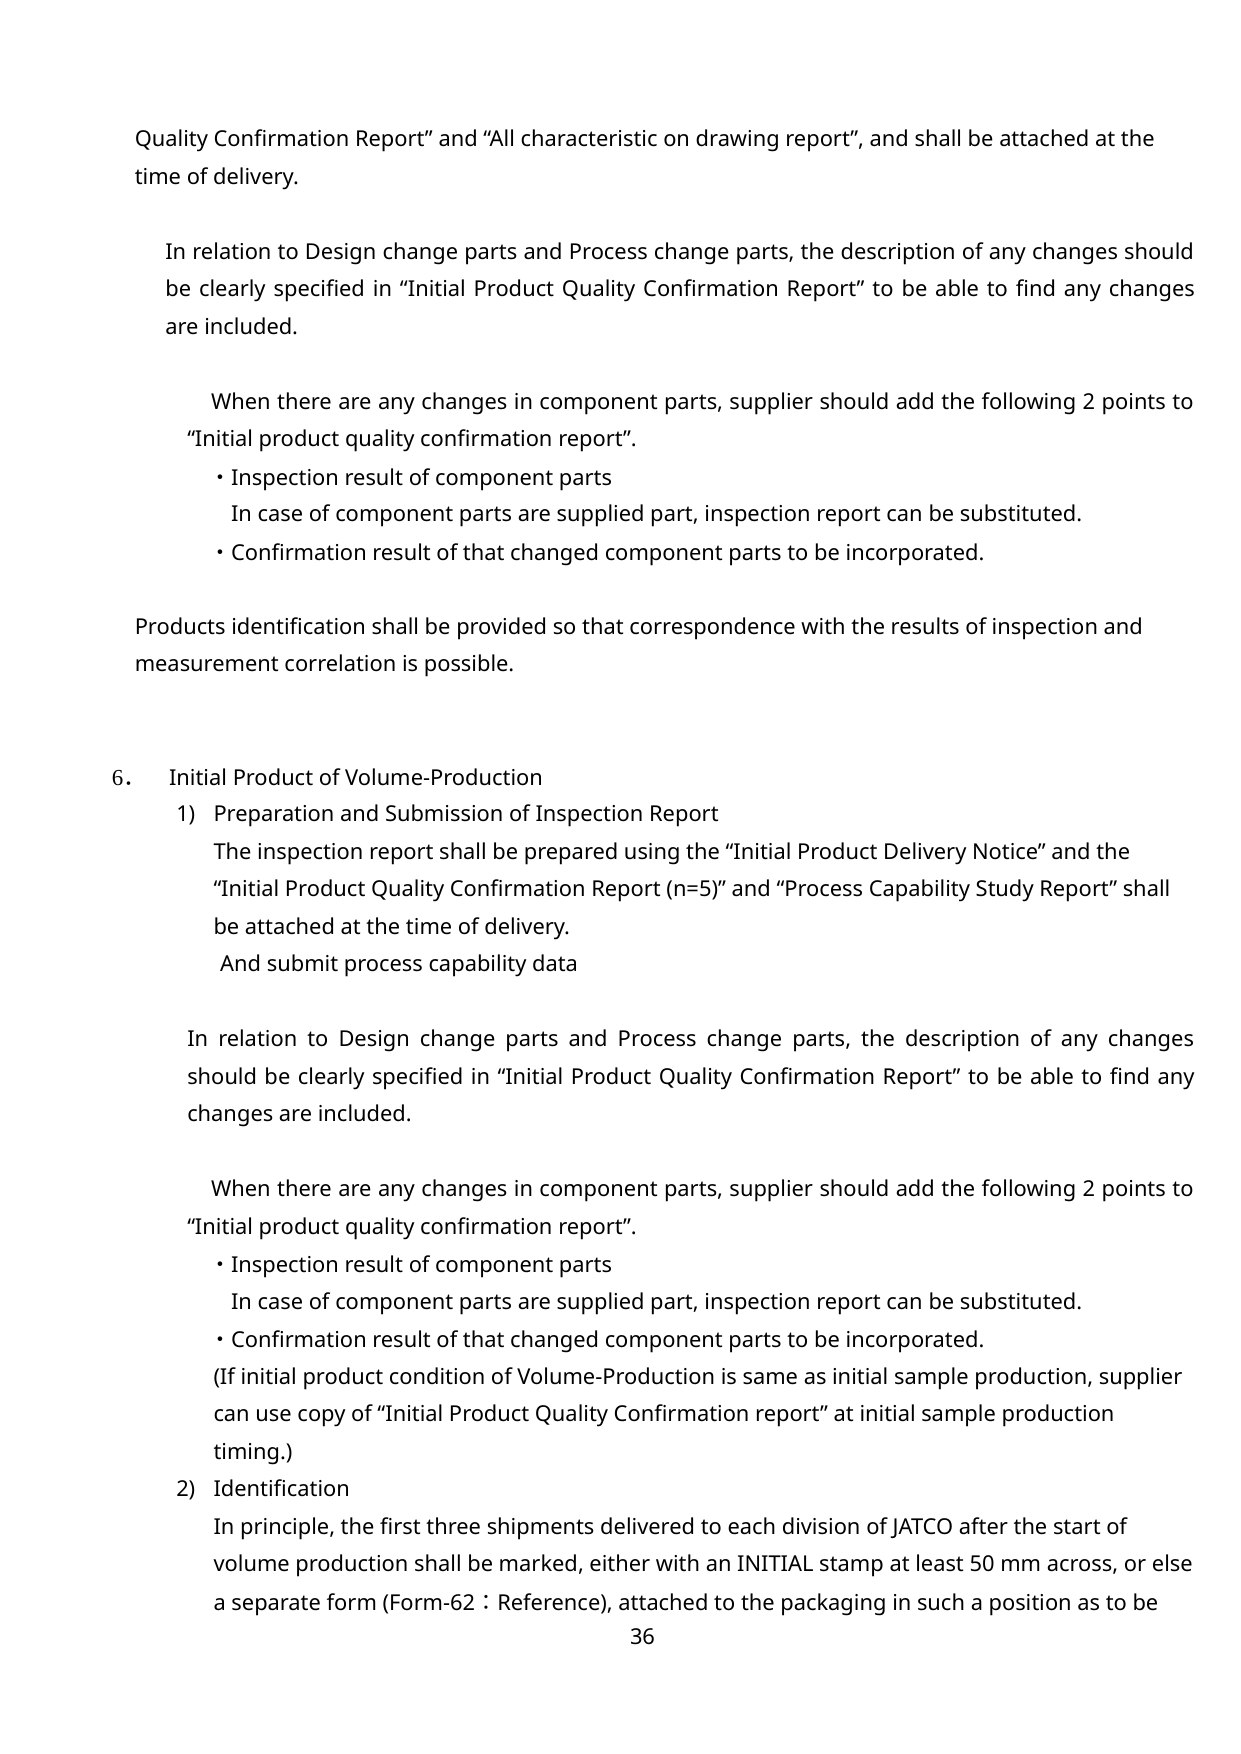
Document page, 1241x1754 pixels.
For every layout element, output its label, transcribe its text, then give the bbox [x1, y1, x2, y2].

text (If initial product condition of Volume-Production is same as initial sample production, supplier can use copy of “Initial Product Quality Confirmation report” at initial sample production timing.) [213, 1357, 1196, 1469]
text In relation to Design change parts and Process change parts, the description of any changes should be clearly specified in “Initial Product Quality Confirmation Report” to be able to find any changes are included. [187, 1019, 1196, 1132]
text When there are any changes in component parts, supplier should add the following 2 points to “Initial product quality confirmation report”. [165, 382, 1196, 457]
list Preparation and Submission of Inspection Report [176, 794, 1196, 832]
text When there are any changes in component parts, supplier should add the following 2 points to “Initial product quality confirmation report”. [165, 1169, 1196, 1244]
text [134, 119, 1196, 194]
text The inspection report shall be prepared using the “Initial Product Delivery Notice” and the “Initial Product Quality Confirmation Report (n=5)” and “Process Capability Study Report” shall be attached at the time of delivery. [213, 832, 1196, 944]
text 6． Initial Product of Volume-Production [89, 757, 1196, 794]
text And submit process capability data [89, 944, 1196, 982]
text ・Confirmation result of that changed component parts to be incorporated. [89, 1319, 1196, 1357]
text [213, 1507, 1196, 1619]
text In relation to Design change parts and Process change parts, the description of any changes should be clearly specified in “Initial Product Quality Confirmation Report” to be able to find any changes are included. [165, 232, 1196, 344]
text ・Confirmation result of that changed component parts to be incorporated. [89, 532, 1196, 569]
text ・Inspection result of component parts [89, 1244, 1196, 1282]
text In case of component parts are supplied part, inspection report can be substituted. [89, 1282, 1196, 1319]
text Products identification shall be provided so that correspondence with the results of inspection and measurement correlation is possible. [134, 607, 1196, 682]
text ・Inspection result of component parts [89, 457, 1196, 494]
list Identification [176, 1469, 1196, 1507]
text In case of component parts are supplied part, inspection report can be substituted. [89, 494, 1196, 532]
